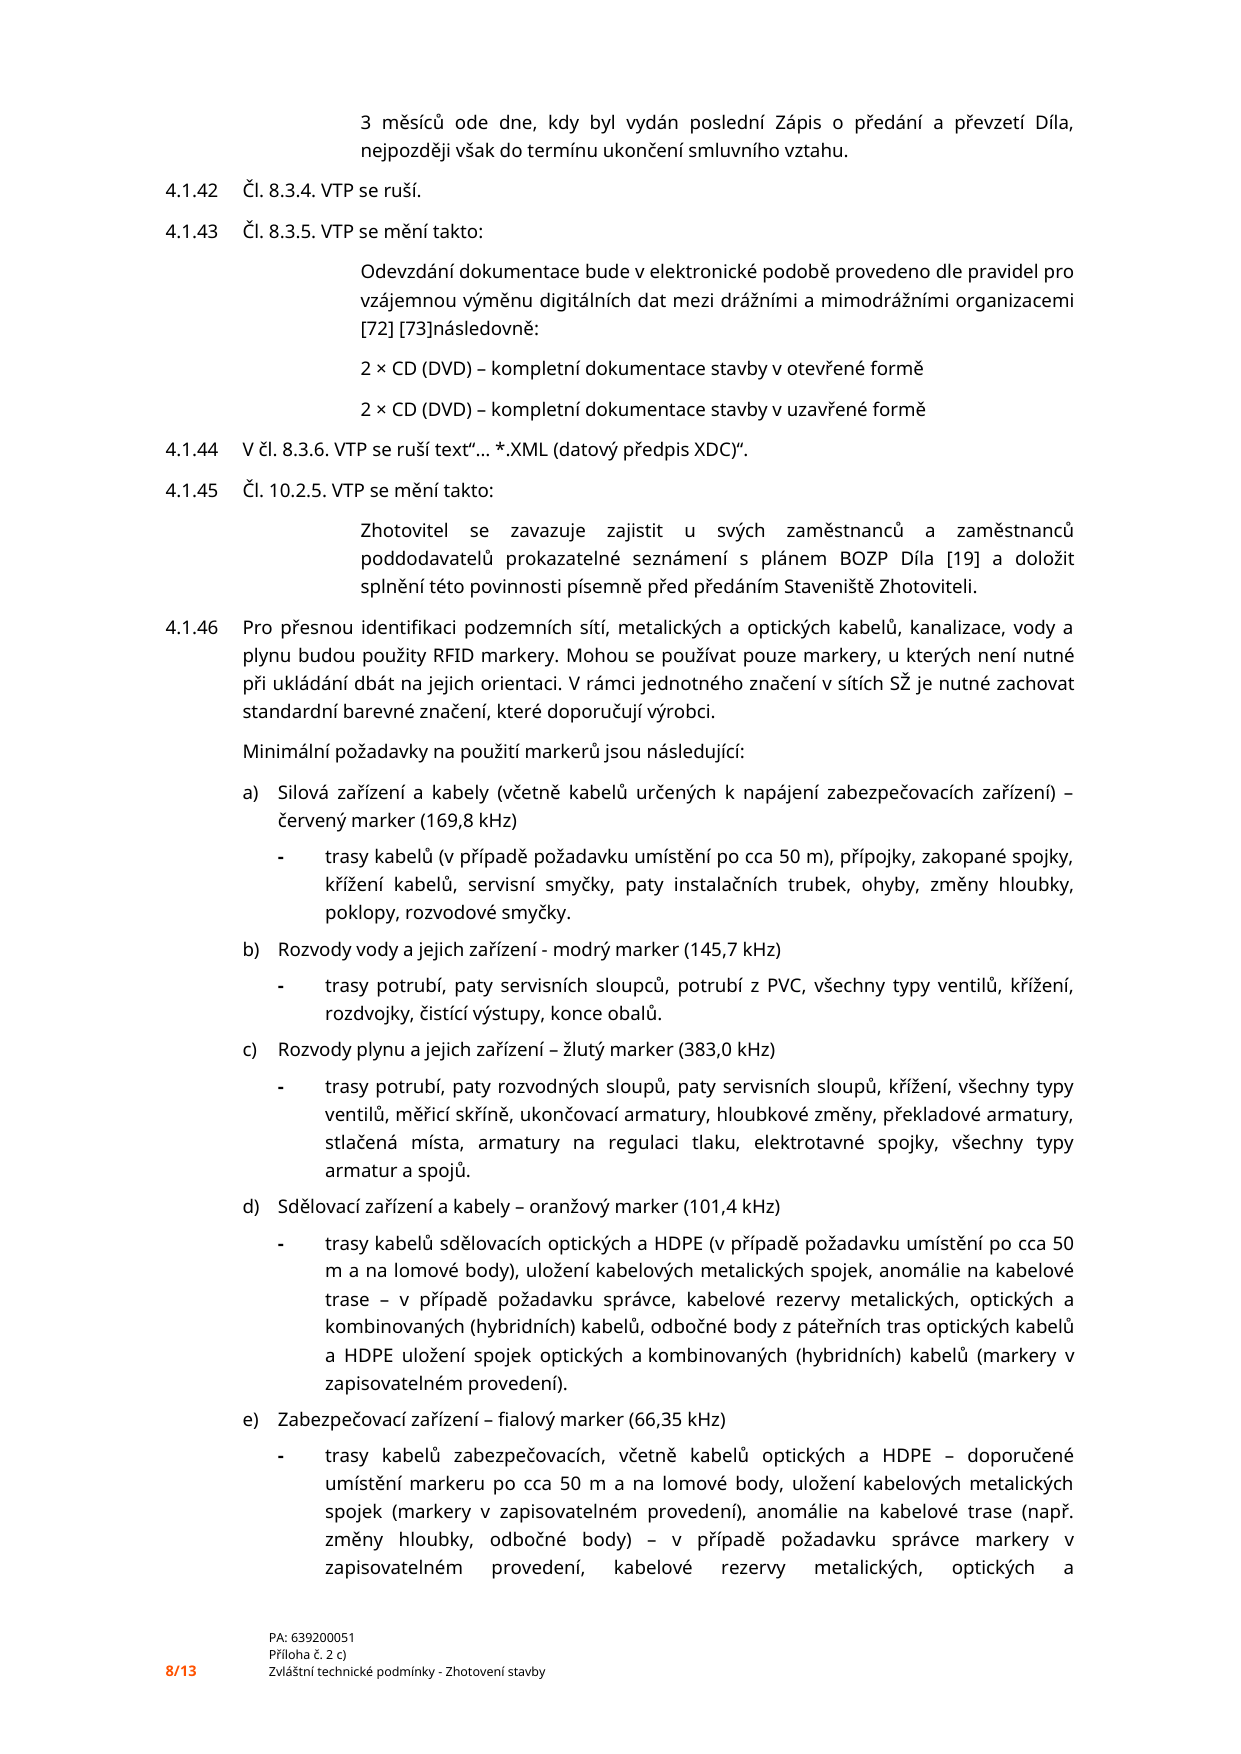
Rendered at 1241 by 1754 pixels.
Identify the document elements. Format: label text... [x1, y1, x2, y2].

text Pro přesnou identifikaci podzemních sítí, metalických a optických kabelů, kanalizace, vody a plynu budou použity RFID markery. Mohou se používat pouze markery, u kterých není nutné při ukládání dbát na jejich orientaci. V rámci jednotného značení v sítích SŽ je nutné zachovat standardní barevné značení, které doporučují výrobci. [165, 614, 1075, 724]
text Čl. 8.3.4. VTP se ruší. [165, 178, 1075, 203]
list trasy kabelů (v případě požadavku umístění po cca 50 m), přípojky, zakopané spojky, křížení kabelů, servisní smyčky, paty instalačních trubek, ohyby, změny hloubky, poklopy, rozvodové smyčky. [278, 843, 1075, 925]
text V čl. 8.3.6. VTP se ruší text“… *.XML (datový předpis XDC)“. [165, 436, 1075, 462]
list trasy potrubí, paty servisních sloupců, potrubí z PVC, všechny typy ventilů, křížení, rozdvojky, čistící výstupy, konce obalů. [278, 972, 1075, 1026]
text Minimální požadavky na použití markerů jsou následující: [242, 739, 1075, 764]
list Zhotovitel se zavazuje zajistit u svých zaměstnanců a zaměstnanců poddodavatelů prokazatelné seznámení s plánem BOZP Díla [19] a doložit splnění této povinnosti písemně před předáním Staveniště Zhotoviteli. [360, 517, 1075, 599]
list Zabezpečovací zařízení – fialový marker (66,35 kHz) [242, 1406, 1075, 1432]
list Odevzdání dokumentace bude v elektronické podobě provedeno dle pravidel pro vzájemnou výměnu digitálních dat mezi drážními a mimodrážními organizacemi [72] [73]následovně: [360, 259, 1075, 340]
text Čl. 10.2.5. VTP se mění takto: [165, 477, 1075, 502]
list 2 × CD (DVD) – kompletní dokumentace stavby v uzavřené formě [360, 396, 1075, 421]
list 2 × CD (DVD) – kompletní dokumentace stavby v otevřené formě [360, 355, 1075, 381]
list trasy potrubí, paty rozvodných sloupů, paty servisních sloupů, křížení, všechny typy ventilů, měřicí skříně, ukončovací armatury, hloubkové změny, překladové armatury, stlačená místa, armatury na regulaci tlaku, elektrotavné spojky, všechny typy armatur a spojů. [278, 1073, 1075, 1183]
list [278, 1443, 1075, 1580]
text Čl. 8.3.5. VTP se mění takto: [165, 218, 1075, 244]
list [360, 109, 1075, 163]
list Sdělovací zařízení a kabely – oranžový marker (101,4 kHz) [242, 1193, 1075, 1219]
list Rozvody vody a jejich zařízení - modrý marker (145,7 kHz) [242, 936, 1075, 961]
list trasy kabelů sdělovacích optických a HDPE (v případě požadavku umístění po cca 50 m a na lomové body), uložení kabelových metalických spojek, anomálie na kabelové trase – v případě požadavku správce, kabelové rezervy metalických, optických a kombinovaných (hybridních) kabelů, odbočné body z páteřních tras optických kabelů a HDPE uložení spojek optických a kombinovaných (hybridních) kabelů (markery v zapisovatelném provedení). [278, 1230, 1075, 1395]
list Rozvody plynu a jejich zařízení – žlutý marker (383,0 kHz) [242, 1037, 1075, 1062]
list Silová zařízení a kabely (včetně kabelů určených k napájení zabezpečovacích zařízení) – červený marker (169,8 kHz) [242, 779, 1075, 833]
